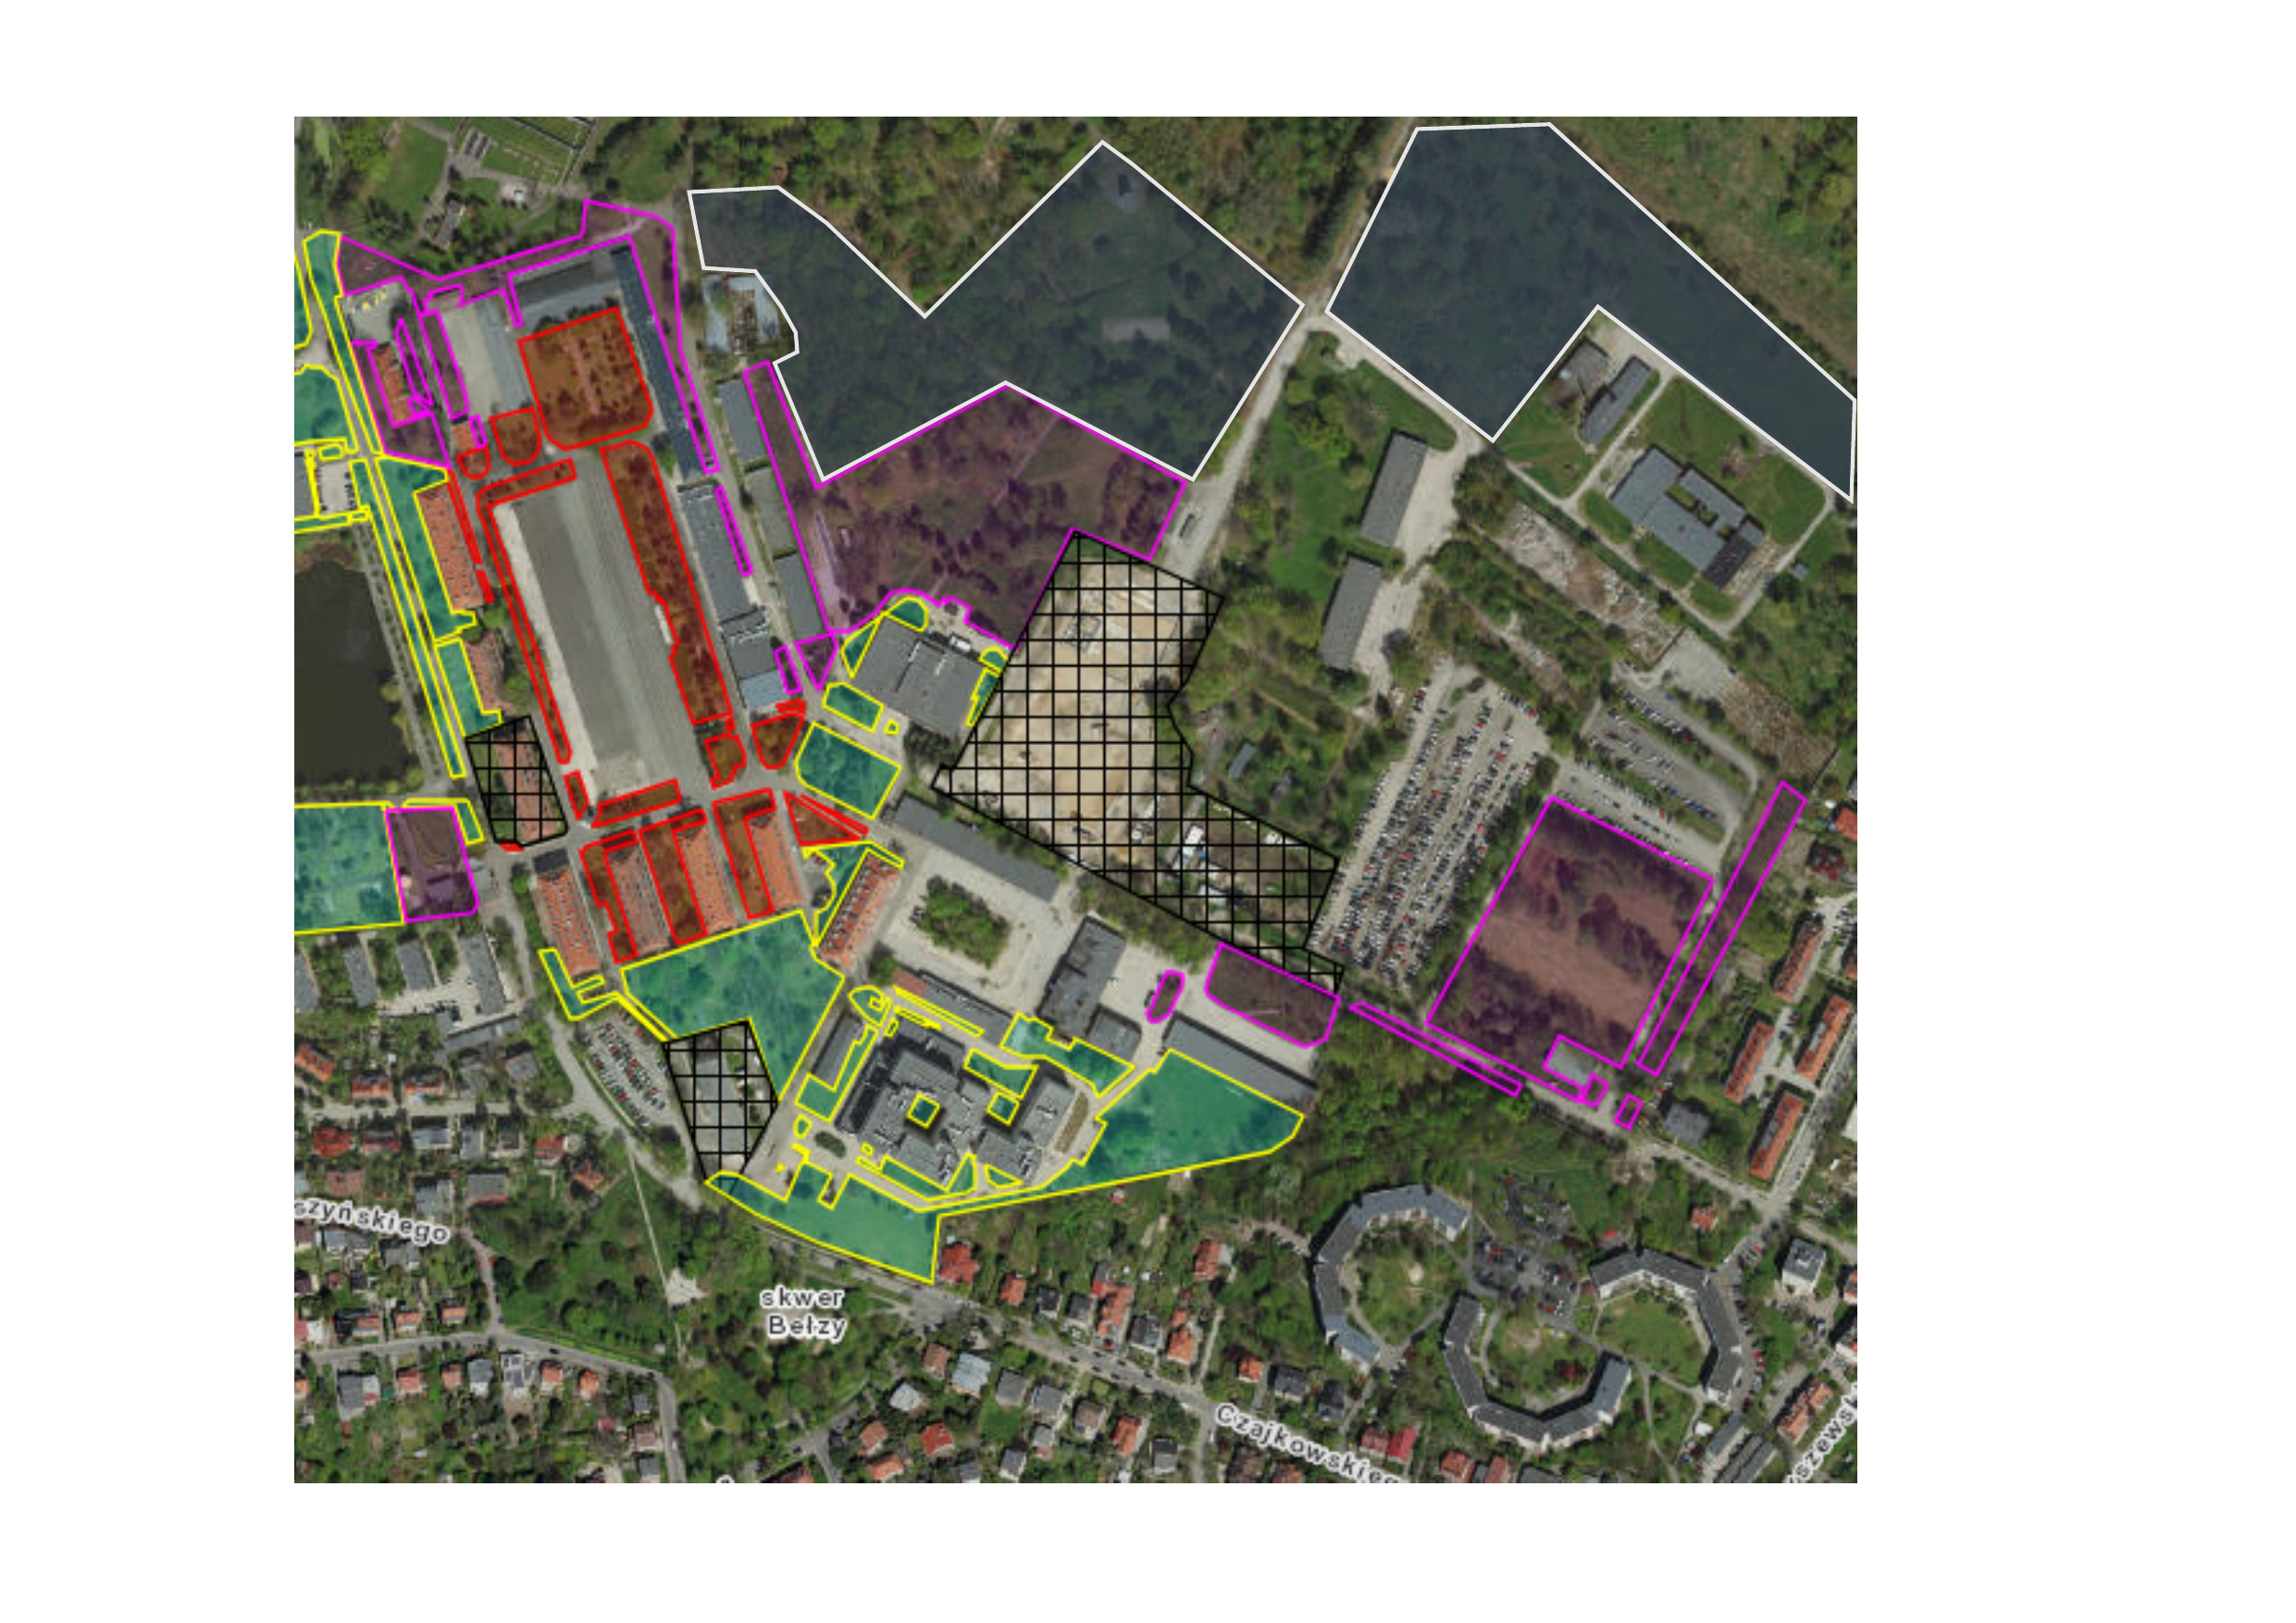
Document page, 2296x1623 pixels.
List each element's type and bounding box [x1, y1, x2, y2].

picture [294, 117, 1857, 1483]
